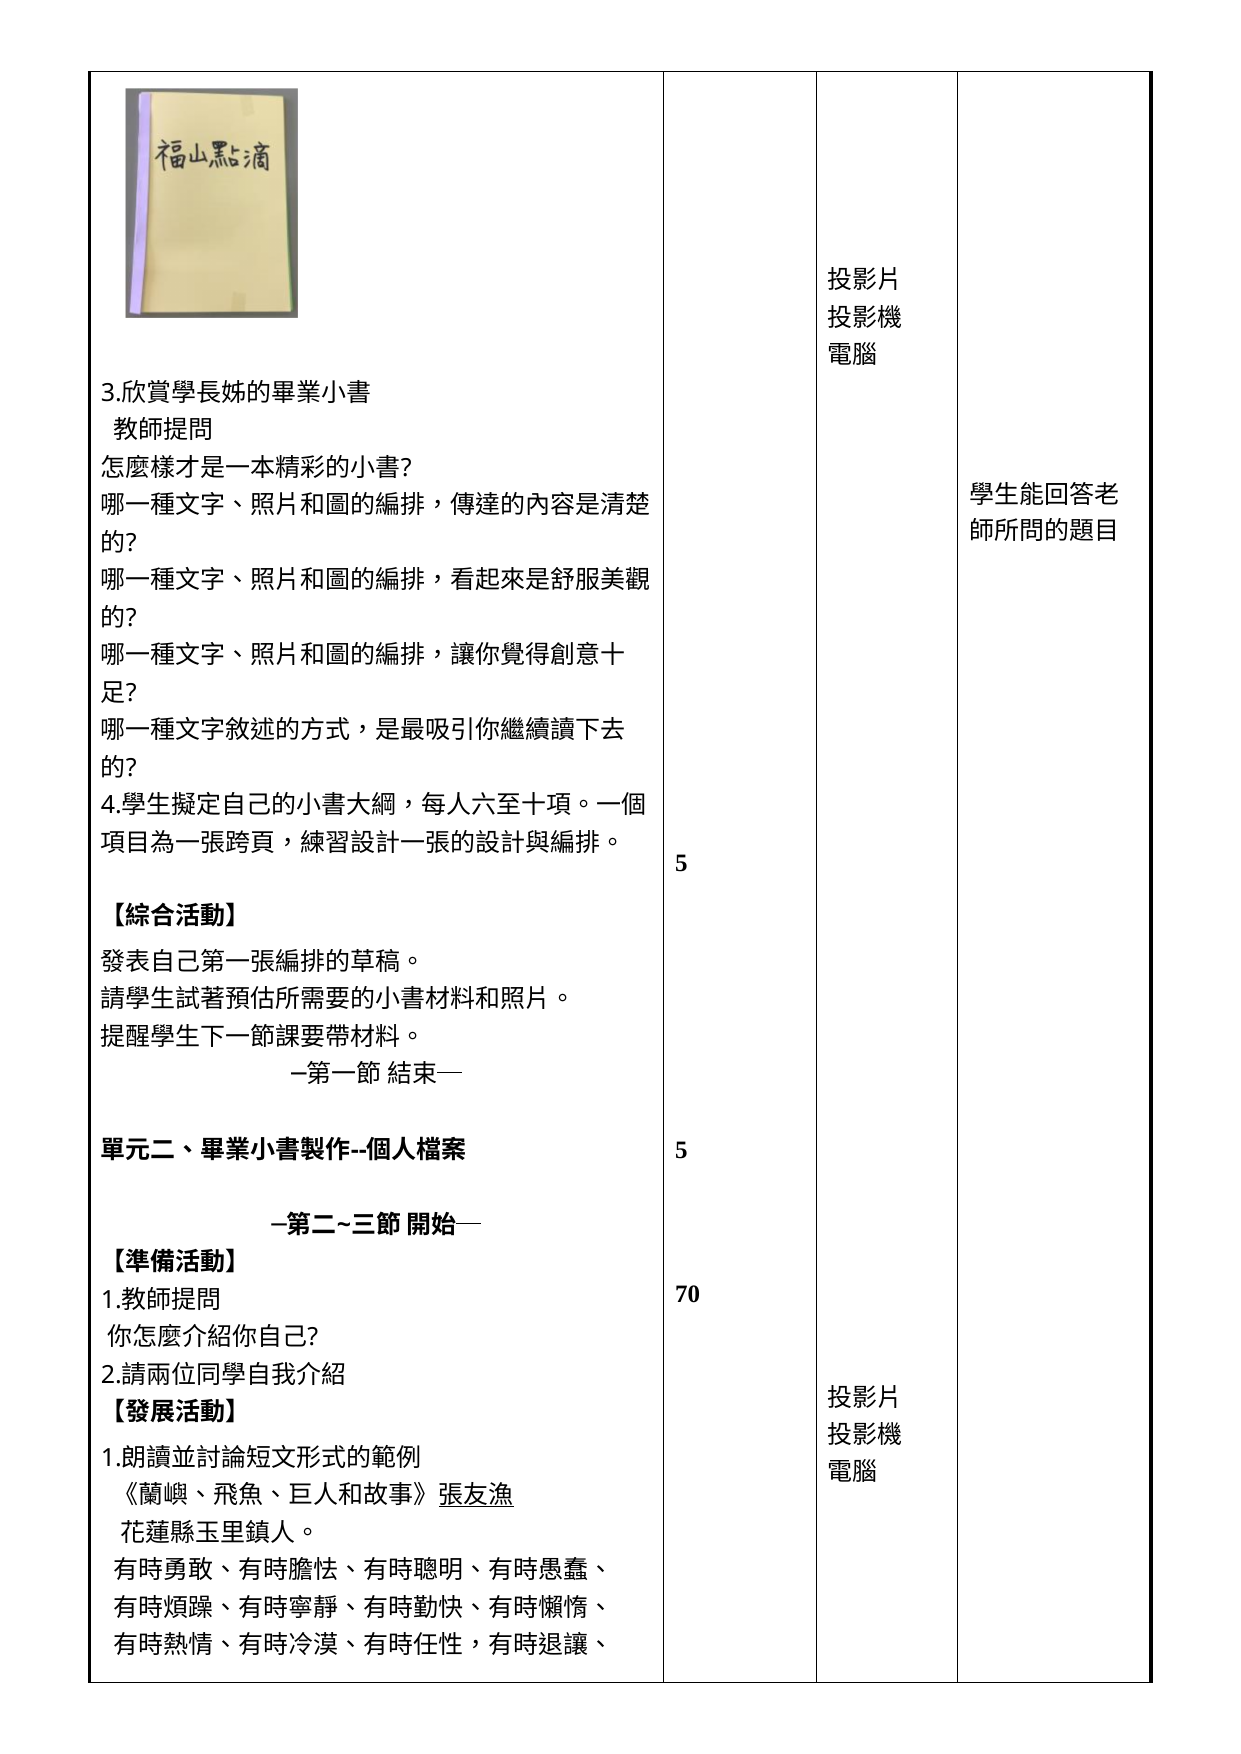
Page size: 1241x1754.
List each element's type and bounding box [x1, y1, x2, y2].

picture [126, 89, 297, 317]
table_cell [664, 72, 816, 1682]
table_cell [817, 72, 957, 1682]
table_cell [91, 72, 663, 1682]
table_cell [958, 72, 1149, 1682]
